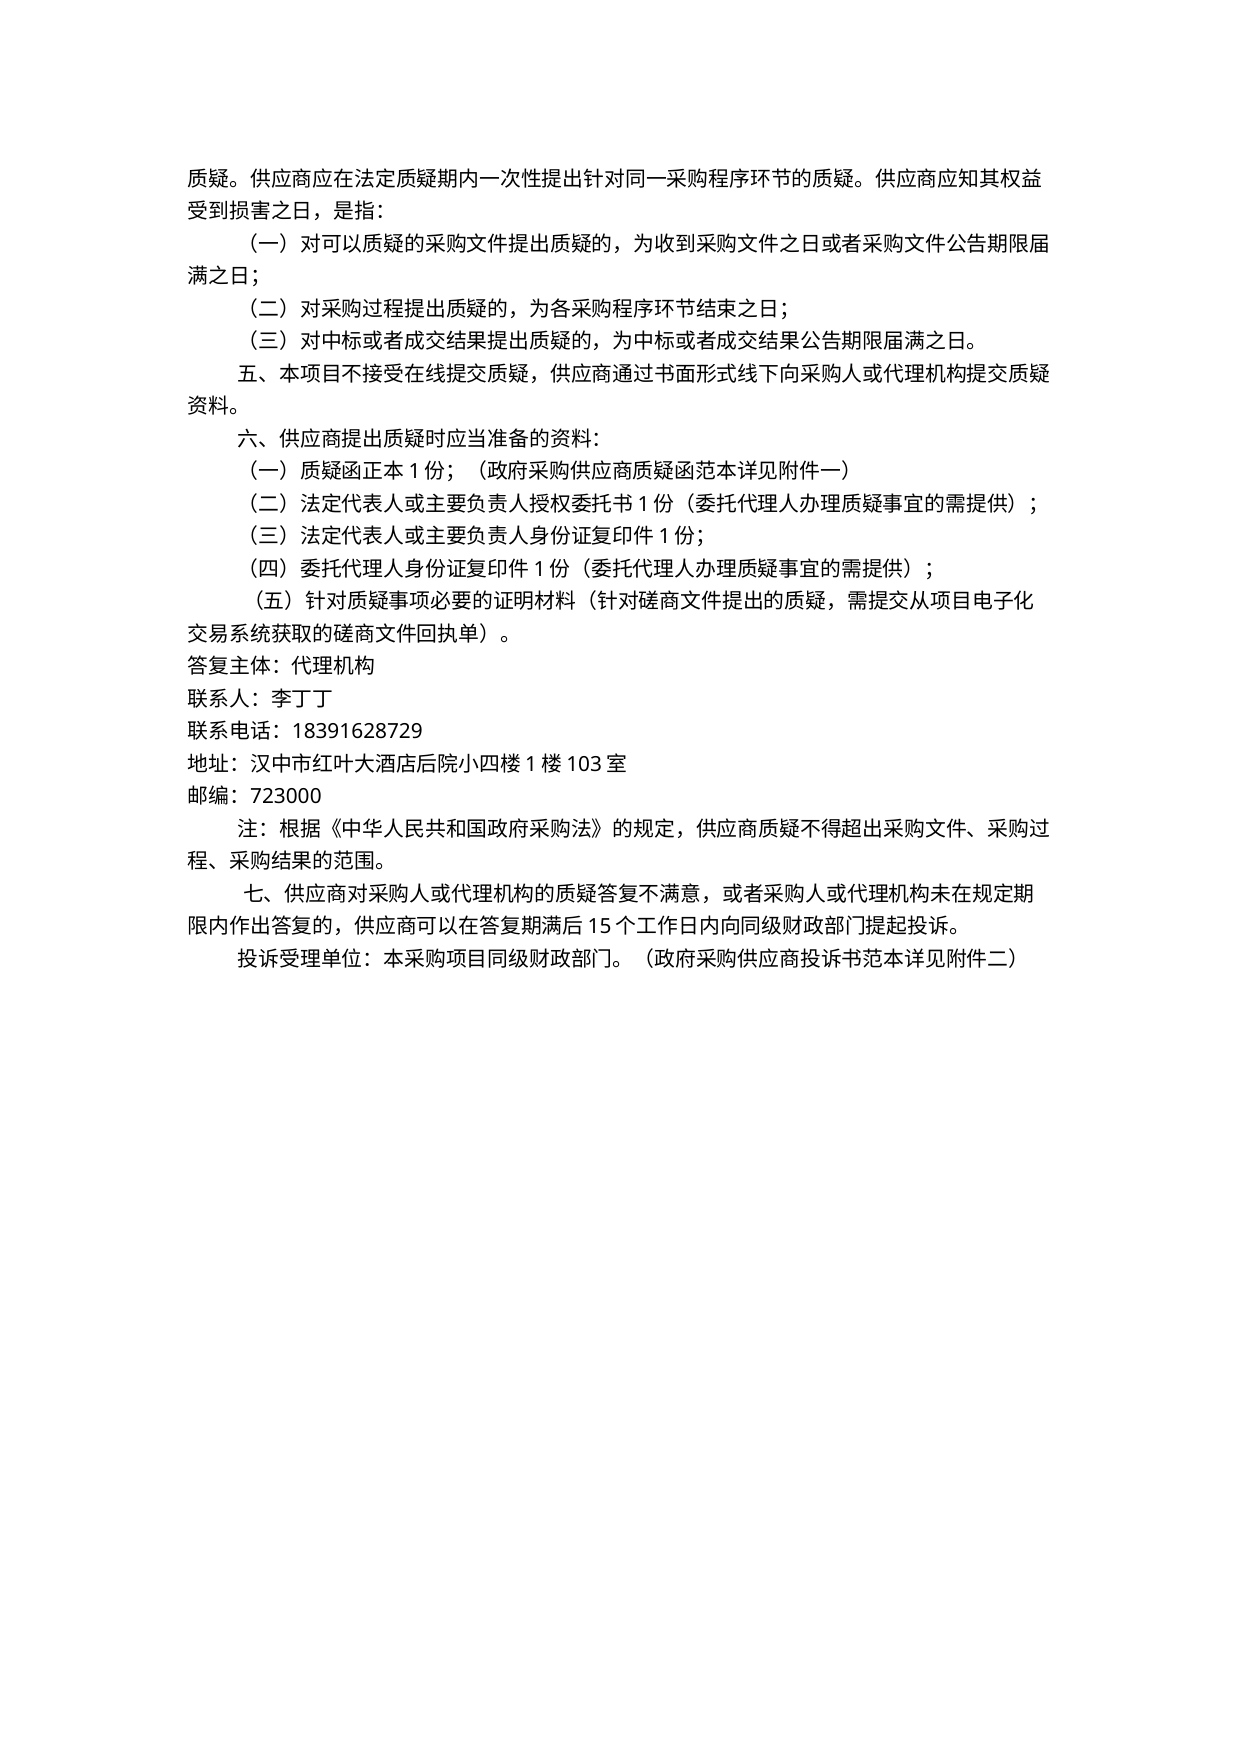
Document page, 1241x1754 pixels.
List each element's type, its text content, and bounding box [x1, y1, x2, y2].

text （四）委托代理人身份证复印件1份（委托代理人办理质疑事宜的需提供）； [187, 552, 1053, 584]
text （三）对中标或者成交结果提出质疑的，为中标或者成交结果公告期限届满之日。 [187, 324, 1053, 357]
text 投诉受理单位：本采购项目同级财政部门。（政府采购供应商投诉书范本详见附件二） [187, 942, 1053, 974]
text （二）法定代表人或主要负责人授权委托书1份（委托代理人办理质疑事宜的需提供）； [187, 487, 1053, 519]
text （一）对可以质疑的采购文件提出质疑的，为收到采购文件之日或者采购文件公告期限届满之日； [187, 227, 1053, 292]
text 七、供应商对采购人或代理机构的质疑答复不满意，或者采购人或代理机构未在规定期限内作出答复的，供应商可以在答复期满后15个工作日内向同级财政部门提起投诉。 [187, 877, 1053, 942]
text （二）对采购过程提出质疑的，为各采购程序环节结束之日； [187, 292, 1053, 324]
text 邮编：723000 [187, 779, 1053, 812]
text 答复主体：代理机构 [187, 649, 1053, 682]
text （一）质疑函正本1份；（政府采购供应商质疑函范本详见附件一） [187, 454, 1053, 487]
text （三）法定代表人或主要负责人身份证复印件1份； [187, 519, 1053, 552]
text 六、供应商提出质疑时应当准备的资料： [187, 422, 1053, 454]
text （五）针对质疑事项必要的证明材料（针对磋商文件提出的质疑，需提交从项目电子化交易系统获取的磋商文件回执单）。 [187, 584, 1053, 649]
text 注：根据《中华人民共和国政府采购法》的规定，供应商质疑不得超出采购文件、采购过程、采购结果的范围。 [187, 812, 1053, 877]
text 五、本项目不接受在线提交质疑，供应商通过书面形式线下向采购人或代理机构提交质疑资料。 [187, 357, 1053, 422]
text 联系电话：18391628729 [187, 714, 1053, 747]
text 地址：汉中市红叶大酒店后院小四楼1楼103室 [187, 747, 1053, 779]
text 联系人：李丁丁 [187, 682, 1053, 714]
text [187, 162, 1053, 227]
